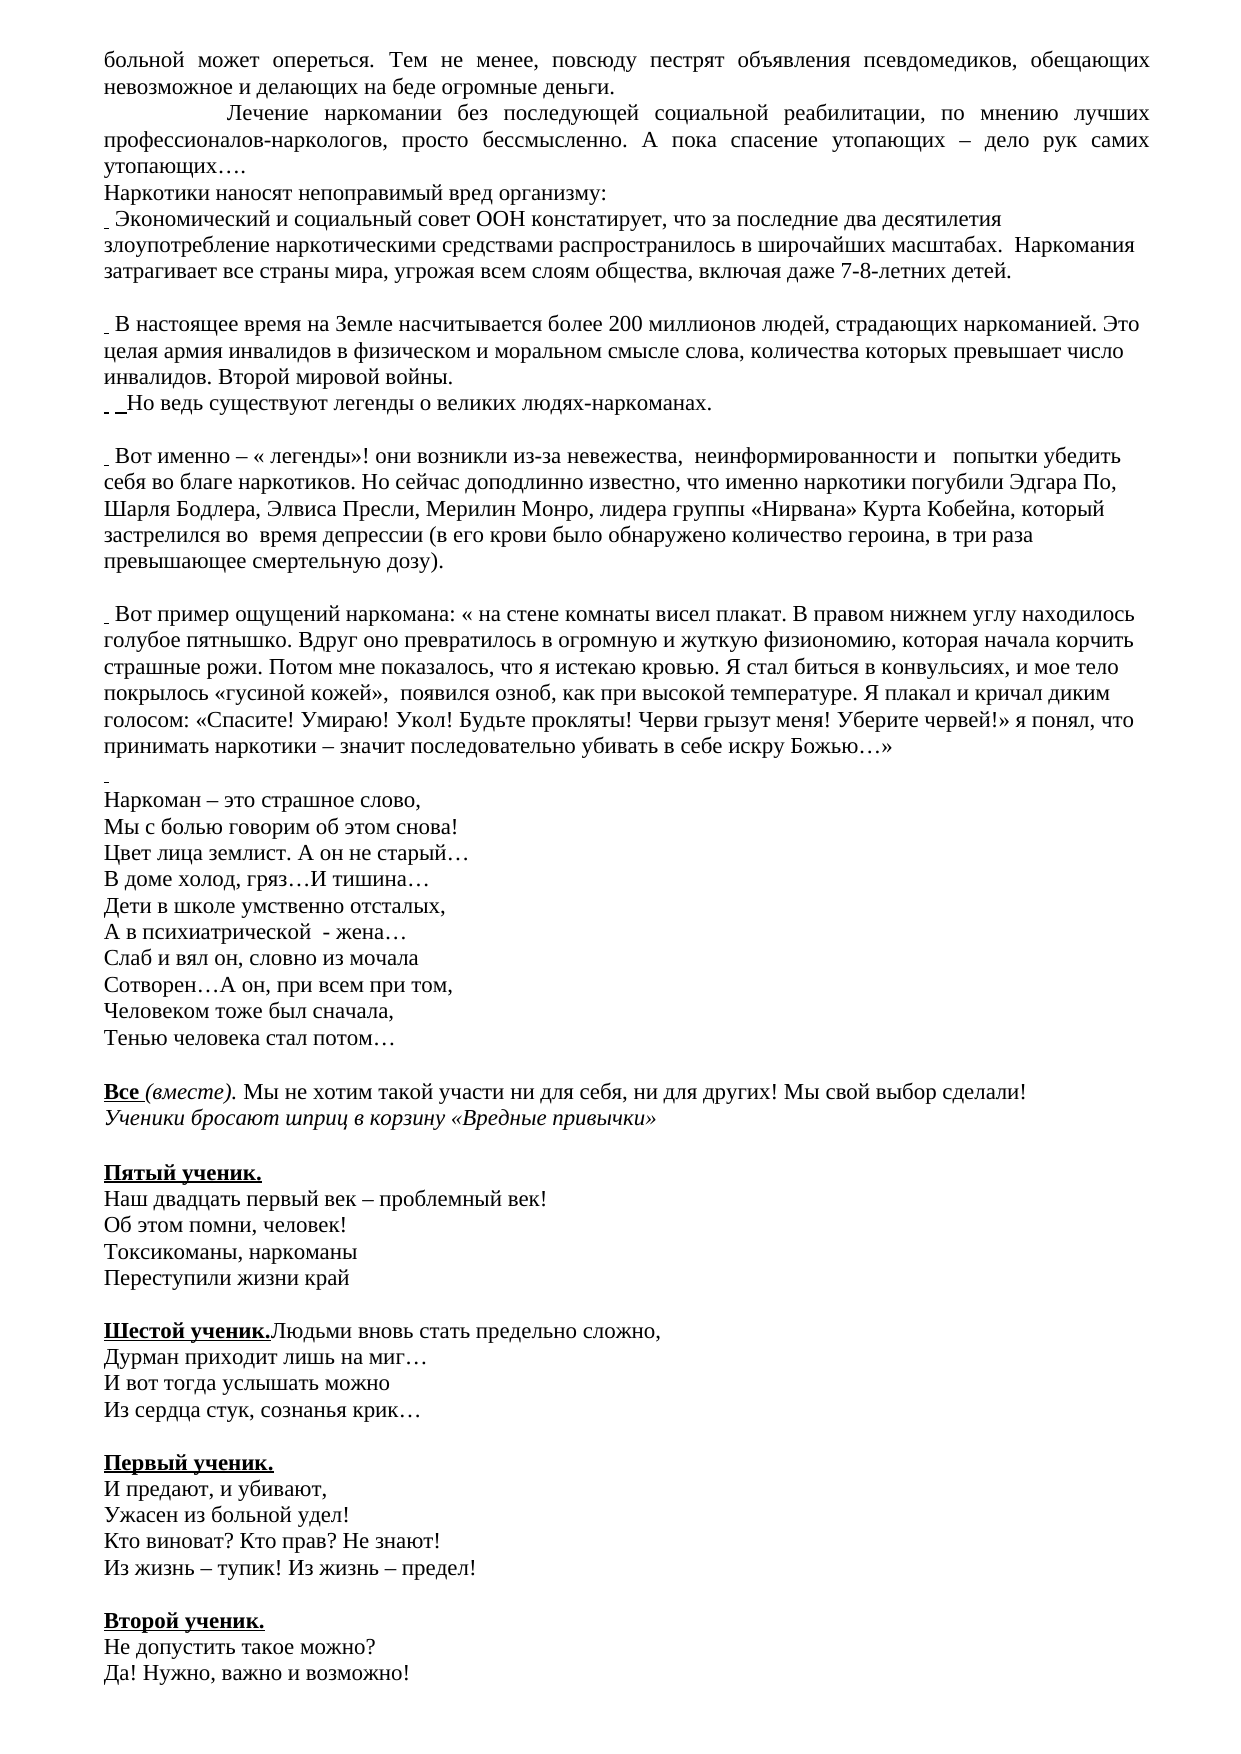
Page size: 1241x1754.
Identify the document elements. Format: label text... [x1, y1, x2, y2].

text И предают, и убивают, [103, 1475, 1152, 1501]
text Наш двадцать первый век – проблемный век! [103, 1185, 1152, 1211]
text Токсикоманы, наркоманы [103, 1238, 1152, 1264]
text В доме холод, гряз…И тишина… [103, 865, 1152, 892]
text Человеком тоже был сначала, [103, 997, 1152, 1023]
text Вот пример ощущений наркомана: « на стене комнаты висел плакат. В правом нижнем углу находилось голубое пятнышко. Вдруг оно превратилось в огромную и жуткую физиономию, которая начала корчить страшные рожи. Потом мне показалось, что я истекаю кровью. Я стал биться в конвульсиях, и мое тело покрылось «гусиной кожей», появился озноб, как при высокой температуре. Я плакал и кричал диким голосом: «Спасите! Умираю! Укол! Будьте прокляты! Черви грызут меня! Уберите червей!» я понял, что принимать наркотики – значит последовательно убивать в себе искру Божью…» [103, 600, 1152, 758]
text Экономический и социальный совет ООН констатирует, что за последние два десятилетия злоупотребление наркотическими средствами распространилось в широчайших масштабах. Наркомания затрагивает все страны мира, угрожая всем слоям общества, включая даже 7-8-летних детей. [103, 205, 1152, 284]
text Но ведь существуют легенды о великих людях-наркоманах. [103, 389, 1152, 416]
text Цвет лица землист. А он не старый… [103, 839, 1152, 865]
text Наркоман – это страшное слово, [103, 786, 1152, 813]
text Наркотики наносят непоправимый вред организму: [103, 178, 1152, 205]
text Ученики бросают шприц в корзину «Вредные привычки» [103, 1104, 1152, 1131]
text Лечение наркомании без последующей социальной реабилитации, по мнению лучших профессионалов-наркологов, просто бессмысленно. А пока спасение утопающих – дело рук самих утопающих…. [103, 99, 1152, 178]
text Слаб и вял он, словно из мочала [103, 944, 1152, 971]
text Сотворен…А он, при всем при том, [103, 971, 1152, 997]
text Вот именно – « легенды»! они возникли из-за невежества, неинформированности и попытки убедить себя во благе наркотиков. Но сейчас доподлинно известно, что именно наркотики погубили Эдгара По, Шарля Бодлера, Элвиса Пресли, Мерилин Монро, лидера группы «Нирвана» Курта Кобейна, который застрелился во время депрессии (в его крови было обнаружено количество героина, в три раза превышающее смертельную дозу). [103, 442, 1152, 574]
text Да! Нужно, важно и возможно! [103, 1659, 1152, 1686]
text Пятый ученик. [103, 1159, 1152, 1185]
text Дети в школе умственно отсталых, [103, 892, 1152, 918]
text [103, 44, 1152, 99]
text В настоящее время на Земле насчитывается более 200 миллионов людей, страдающих наркоманией. Это целая армия инвалидов в физическом и моральном смысле слова, количества которых превышает число инвалидов. Второй мировой войны. [103, 310, 1152, 389]
text Из сердца стук, сознанья крик… [103, 1396, 1152, 1422]
text И вот тогда услышать можно [103, 1369, 1152, 1396]
text Второй ученик. [103, 1607, 1152, 1633]
text Все (вместе). Мы не хотим такой участи ни для себя, ни для других! Мы свой выбор сделали! [103, 1078, 1152, 1104]
text Дурман приходит лишь на миг… [103, 1343, 1152, 1369]
text Шестой ученик.Людьми вновь стать предельно сложно, [103, 1317, 1152, 1343]
text Первый ученик. [103, 1448, 1152, 1475]
text Не допустить такое можно? [103, 1633, 1152, 1659]
text Из жизнь – тупик! Из жизнь – предел! [103, 1554, 1152, 1580]
text Переступили жизни край [103, 1264, 1152, 1290]
text А в психиатрической - жена… [103, 918, 1152, 944]
text Мы с болью говорим об этом снова! [103, 813, 1152, 839]
text Ужасен из больной удел! [103, 1501, 1152, 1528]
text Тенью человека стал потом… [103, 1023, 1152, 1050]
text Об этом помни, человек! [103, 1211, 1152, 1238]
text Кто виноват? Кто прав? Не знают! [103, 1528, 1152, 1554]
